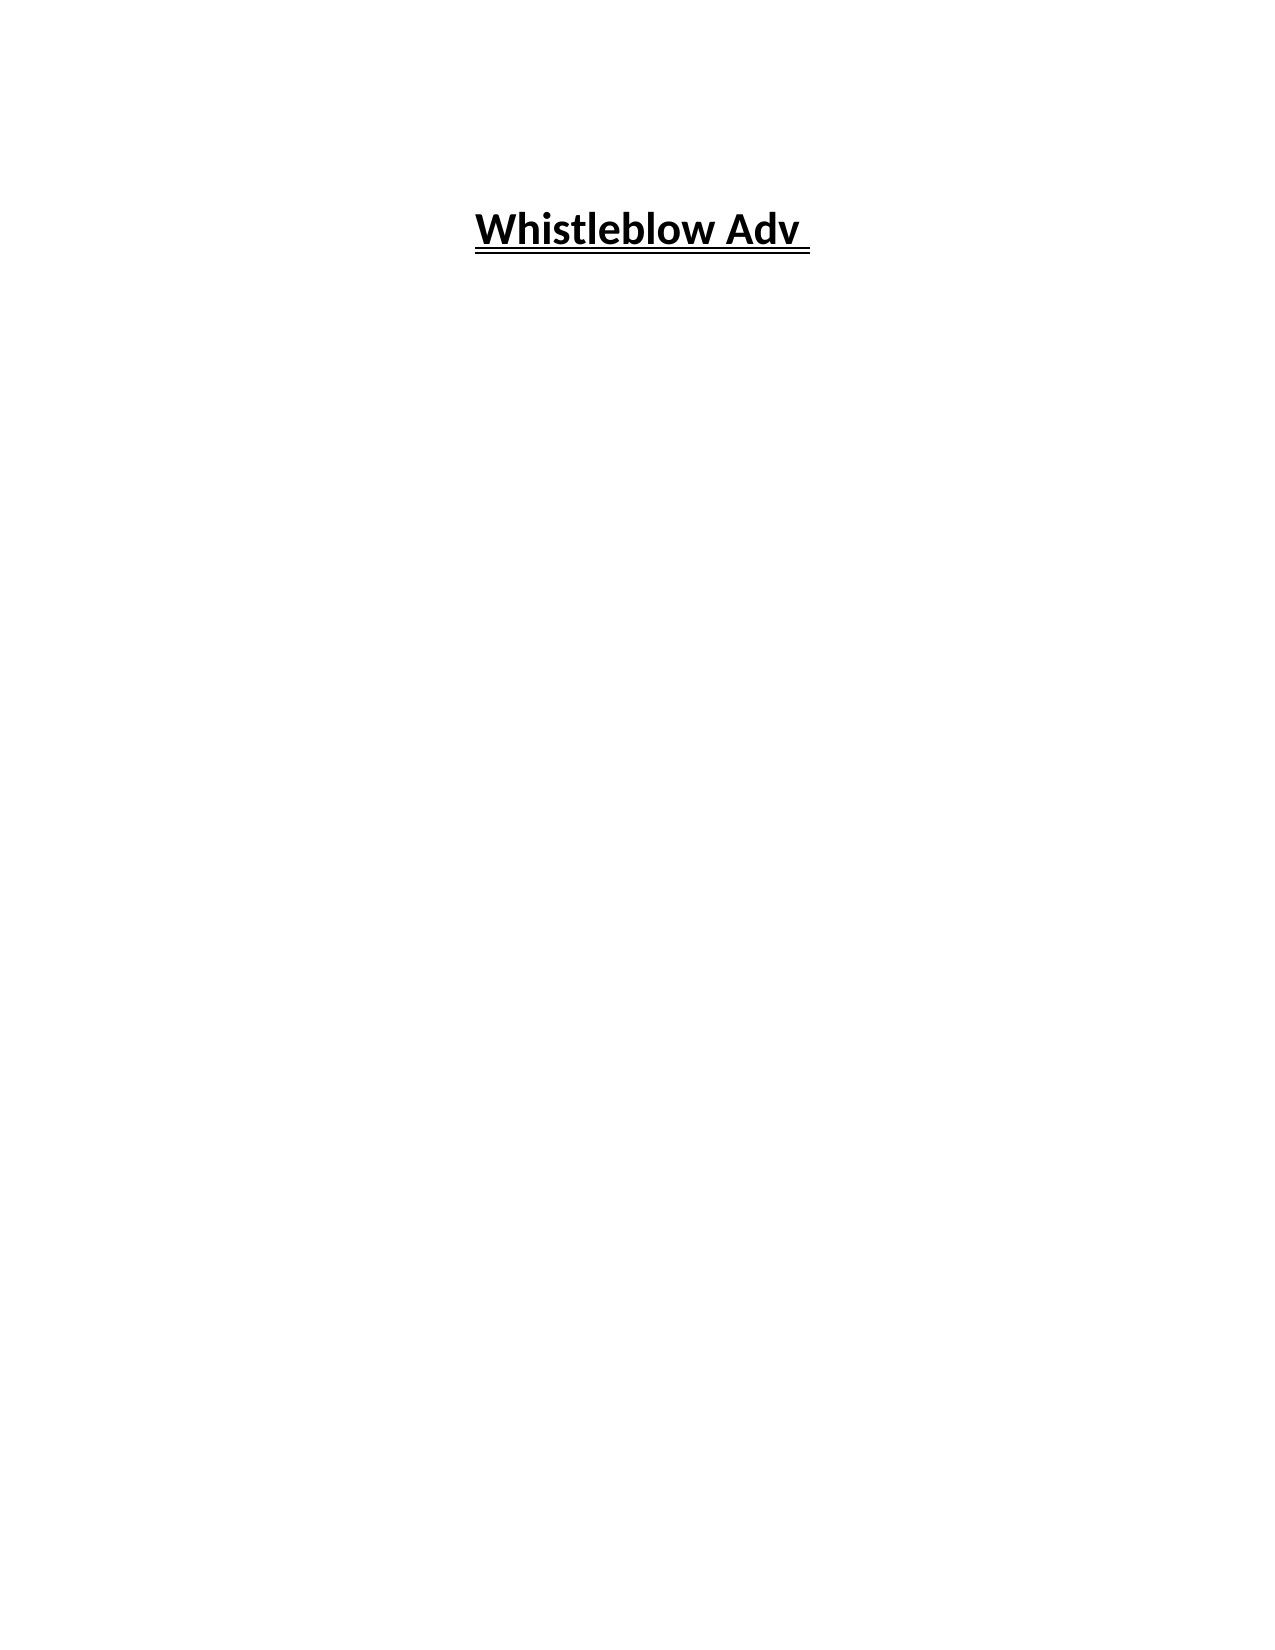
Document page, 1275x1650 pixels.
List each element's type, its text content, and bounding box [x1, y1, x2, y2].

subtitle Whistleblow Adv [150, 200, 1125, 256]
